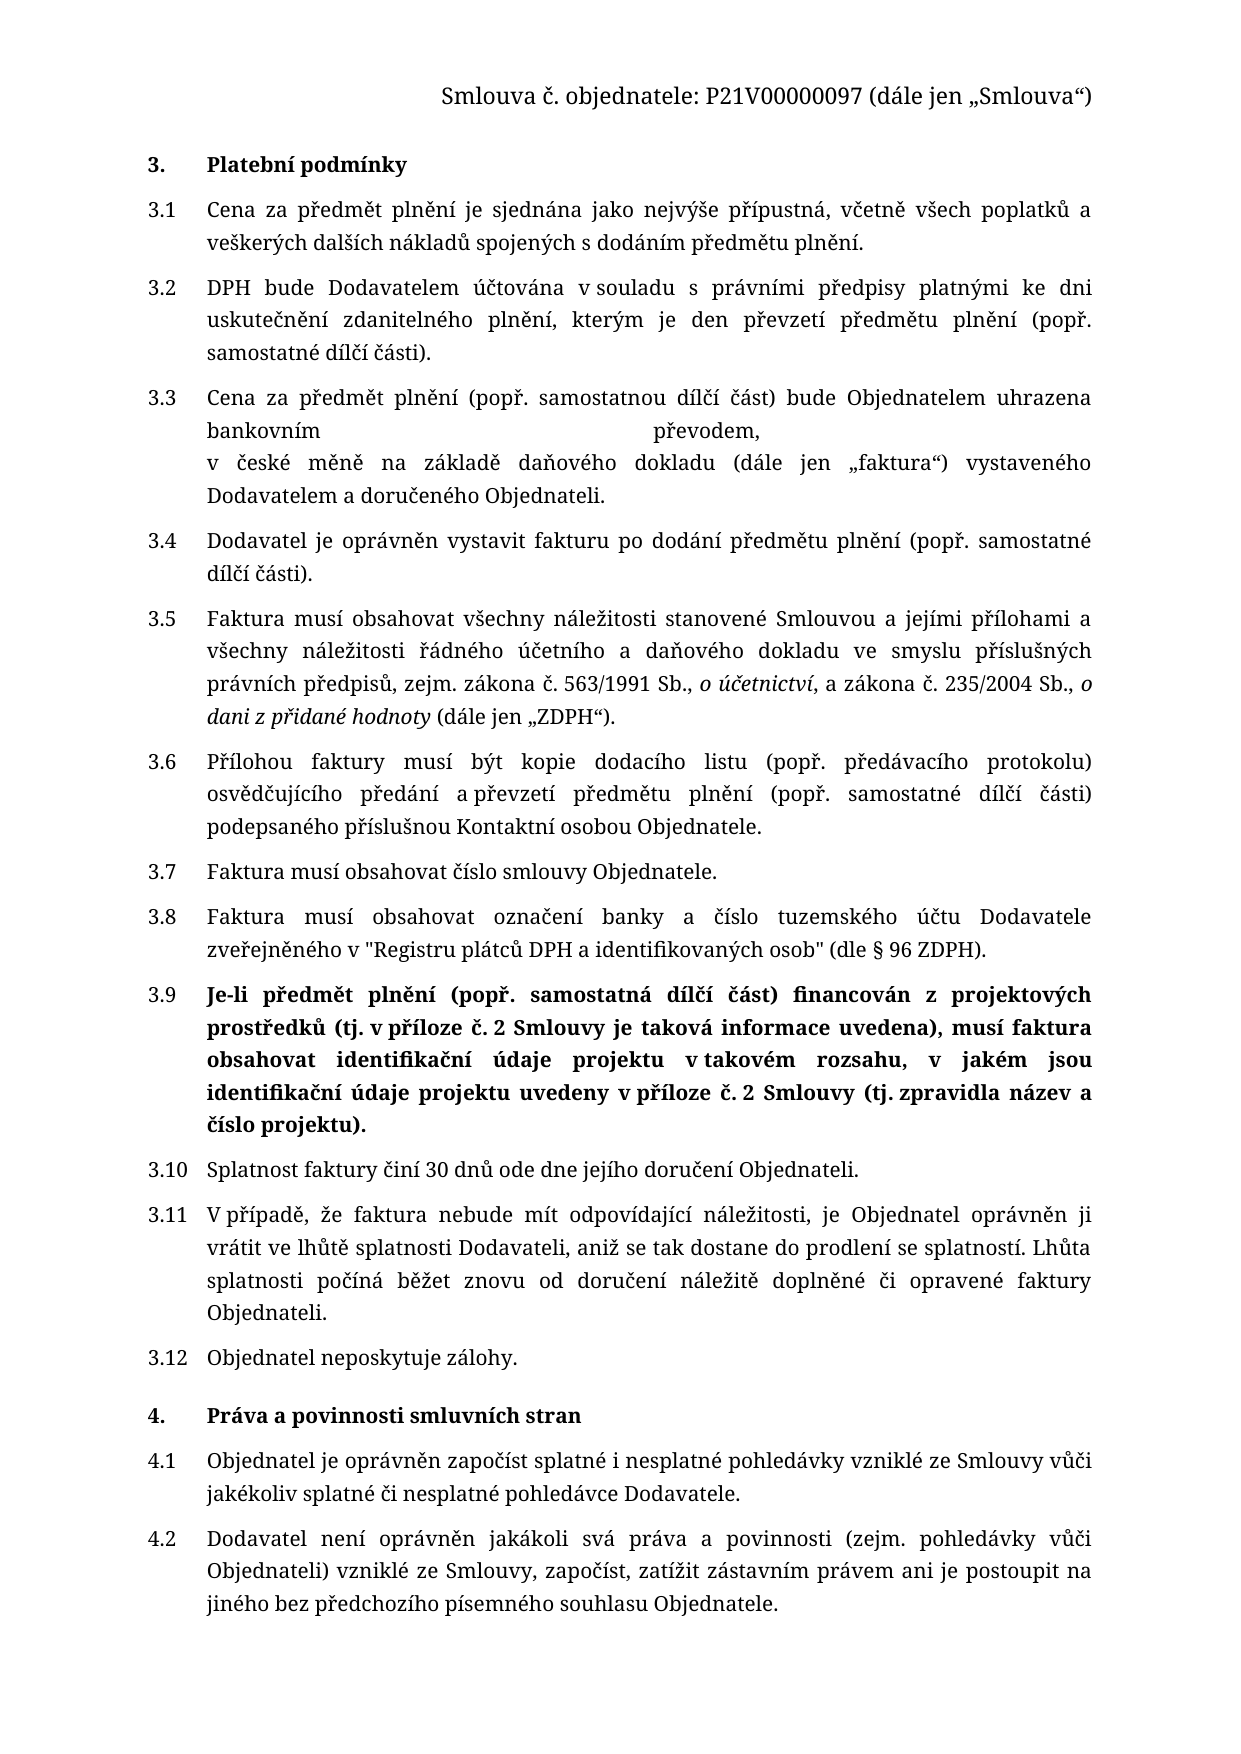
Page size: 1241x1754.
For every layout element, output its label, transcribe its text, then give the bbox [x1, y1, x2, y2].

list Faktura musí obsahovat všechny náležitosti stanovené Smlouvou a jejími přílohami a všechny náležitosti řádného účetního a daňového dokladu ve smyslu příslušných právních předpisů, zejm. zákona č. 563/1991 Sb., o účetnictví, a zákona č. 235/2004 Sb., o dani z přidané hodnoty (dále jen „ZDPH“). [148, 604, 1093, 730]
list Práva a povinnosti smluvních stran [148, 1401, 1093, 1429]
list Faktura musí obsahovat označení banky a číslo tuzemského účtu Dodavatele zveřejněného v "Registru plátců DPH a identifikovaných osob" (dle § 96 ZDPH). [148, 902, 1093, 963]
list Faktura musí obsahovat číslo smlouvy Objednatele. [148, 857, 1093, 886]
list Přílohou faktury musí být kopie dodacího listu (popř. předávacího protokolu) osvědčujícího předání a převzetí předmětu plnění (popř. samostatné dílčí části) podepsaného příslušnou Kontaktní osobou Objednatele. [148, 747, 1093, 841]
list Platební podmínky [148, 150, 1093, 179]
list Cena za předmět plnění je sjednána jako nejvýše přípustná, včetně všech poplatků a veškerých dalších nákladů spojených s dodáním předmětu plnění. [148, 195, 1093, 256]
list Cena za předmět plnění (popř. samostatnou dílčí část) bude Objednatelem uhrazena bankovním převodem, v české měně na základě daňového dokladu (dále jen „faktura“) vystaveného Dodavatelem a doručeného Objednateli. [148, 383, 1093, 509]
list Splatnost faktury činí 30 dnů ode dne jejího doručení Objednateli. [148, 1156, 1093, 1184]
list Dodavatel není oprávněn jakákoli svá práva a povinnosti (zejm. pohledávky vůči Objednateli) vzniklé ze Smlouvy, započíst, zatížit zástavním právem ani je postoupit na jiného bez předchozího písemného souhlasu Objednatele. [148, 1524, 1093, 1618]
list Objednatel je oprávněn započíst splatné i nesplatné pohledávky vzniklé ze Smlouvy vůči jakékoliv splatné či nesplatné pohledávce Dodavatele. [148, 1446, 1093, 1507]
list DPH bude Dodavatelem účtována v souladu s právními předpisy platnými ke dni uskutečnění zdanitelného plnění, kterým je den převzetí předmětu plnění (popř. samostatné dílčí části). [148, 273, 1093, 367]
list Dodavatel je oprávněn vystavit fakturu po dodání předmětu plnění (popř. samostatné dílčí části). [148, 526, 1093, 587]
list Je-li předmět plnění (popř. samostatná dílčí část) financován z projektových prostředků (tj. v příloze č. 2 Smlouvy je taková informace uvedena), musí faktura obsahovat identifikační údaje projektu v takovém rozsahu, v jakém jsou identifikační údaje projektu uvedeny v příloze č. 2 Smlouvy (tj. zpravidla název a číslo projektu). [148, 980, 1093, 1139]
list Objednatel neposkytuje zálohy. [148, 1343, 1093, 1372]
list V případě, že faktura nebude mít odpovídající náležitosti, je Objednatel oprávněn ji vrátit ve lhůtě splatnosti Dodavateli, aniž se tak dostane do prodlení se splatností. Lhůta splatnosti počíná běžet znovu od doručení náležitě doplněné či opravené faktury Objednateli. [148, 1201, 1093, 1327]
